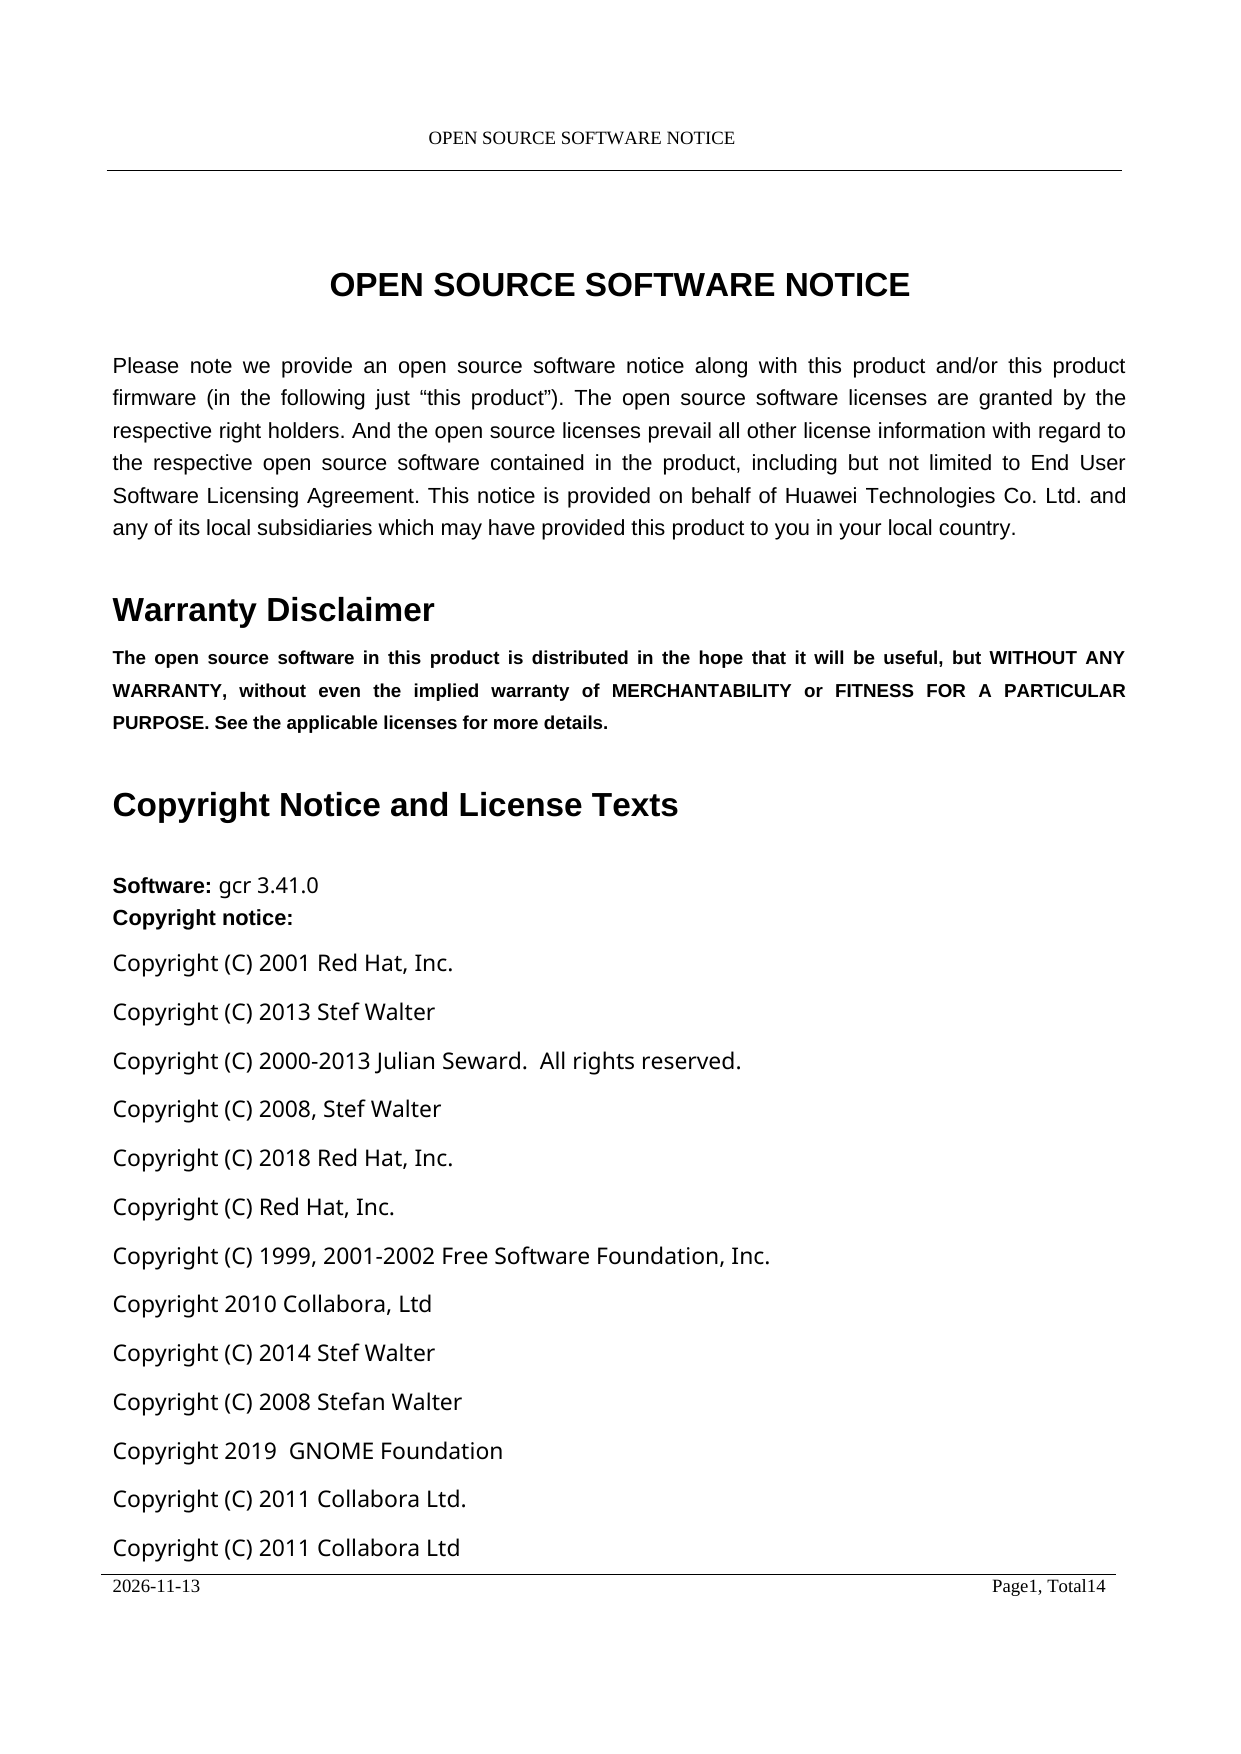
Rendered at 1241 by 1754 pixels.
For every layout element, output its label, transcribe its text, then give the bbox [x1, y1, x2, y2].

text Please note we provide an open source software notice along with this product and/or this product firmware (in the following just “this product”). The open source software licenses are granted by the respective right holders. And the open source licenses prevail all other license information with regard to the respective open source software contained in the product, including but not limited to End User Software Licensing Agreement. This notice is provided on behalf of Huawei Technologies Co. Ltd. and any of its local subsidiaries which may have provided this product to you in your local country. [112, 349, 1128, 544]
text Copyright Notice and License Texts [112, 771, 1128, 836]
text Warranty Disclaimer [112, 576, 1128, 641]
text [112, 947, 1128, 1564]
text OPEN SOURCE SOFTWARE NOTICE [112, 251, 1128, 316]
text Software: gcr 3.41.0 [112, 869, 1128, 901]
text The open source software in this product is distributed in the hope that it will be useful, but WITHOUT ANY WARRANTY, without even the implied warranty of MERCHANTABILITY or FITNESS FOR A PARTICULAR PURPOSE. See the applicable licenses for more details. [112, 641, 1128, 739]
text Copyright notice: [112, 901, 1128, 934]
